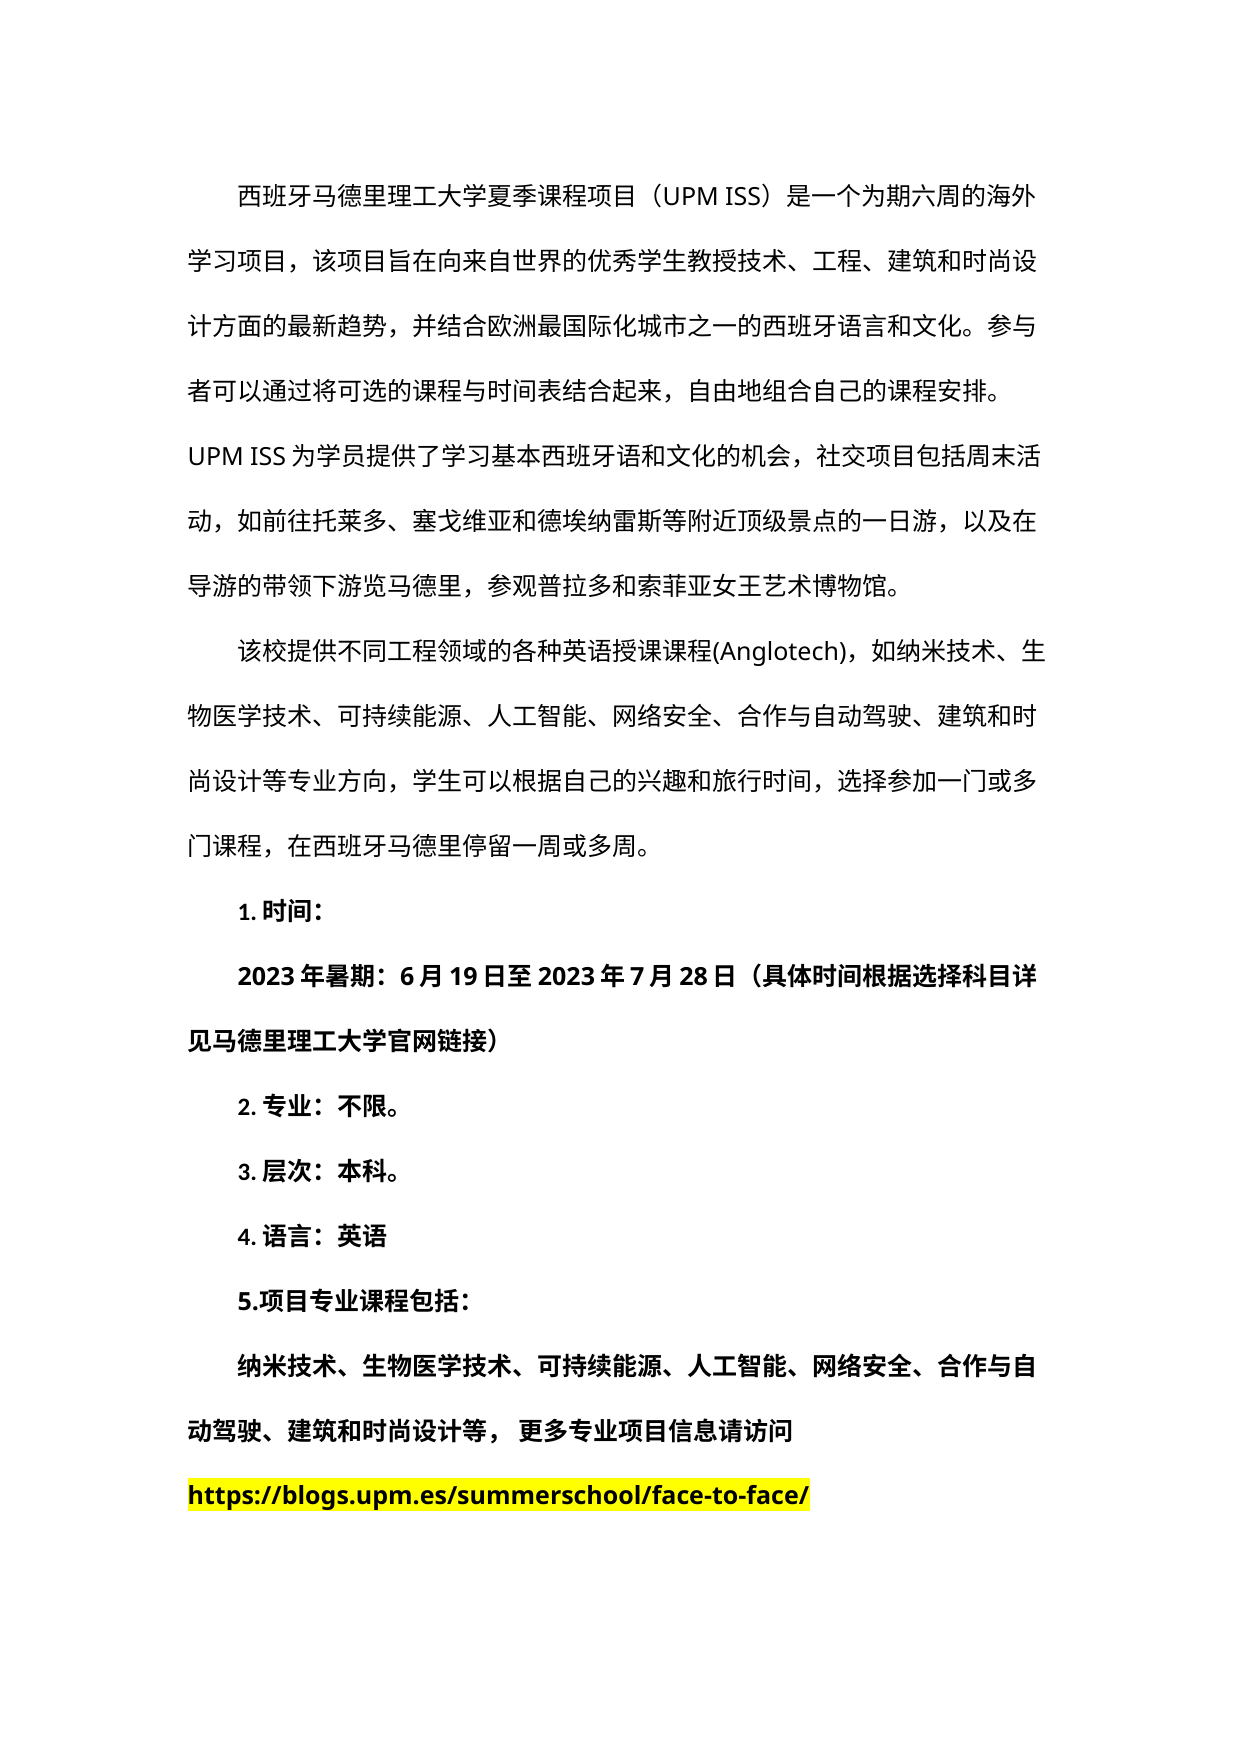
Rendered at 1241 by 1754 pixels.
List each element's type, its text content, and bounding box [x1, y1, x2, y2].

text 4. 语言：英语 [187, 1202, 1053, 1267]
text 2. 专业：不限。 [187, 1072, 1053, 1137]
text 1. 时间： [187, 877, 1053, 942]
list 该校提供不同工程领域的各种英语授课课程(Anglotech)，如纳米技术、生物医学技术、可持续能源、人工智能、网络安全、合作与自动驾驶、建筑和时尚设计等专业方向，学生可以根据自己的兴趣和旅行时间，选择参加一门或多门课程，在西班牙马德里停留一周或多周。 [187, 617, 1053, 877]
text 3. 层次：本科。 [187, 1137, 1053, 1202]
text 2023年暑期：6月19日至2023年7月28日（具体时间根据选择科目详见马德里理工大学官网链接） [187, 942, 1053, 1072]
text 5.项目专业课程包括： [187, 1267, 1053, 1332]
text 纳米技术、生物医学技术、可持续能源、人工智能、网络安全、合作与自动驾驶、建筑和时尚设计等， 更多专业项目信息请访问 https://blogs.upm.es/summerschool/face-to-face/ [187, 1332, 1053, 1527]
list 西班牙马德里理工大学夏季课程项目（UPM ISS）是一个为期六周的海外学习项目，该项目旨在向来自世界的优秀学生教授技术、工程、建筑和时尚设计方面的最新趋势，并结合欧洲最国际化城市之一的西班牙语言和文化。参与者可以通过将可选的课程与时间表结合起来，自由地组合自己的课程安排。UPM ISS为学员提供了学习基本西班牙语和文化的机会，社交项目包括周末活动，如前往托莱多、塞戈维亚和德埃纳雷斯等附近顶级景点的一日游，以及在导游的带领下游览马德里，参观普拉多和索菲亚女王艺术博物馆。 [187, 162, 1053, 617]
